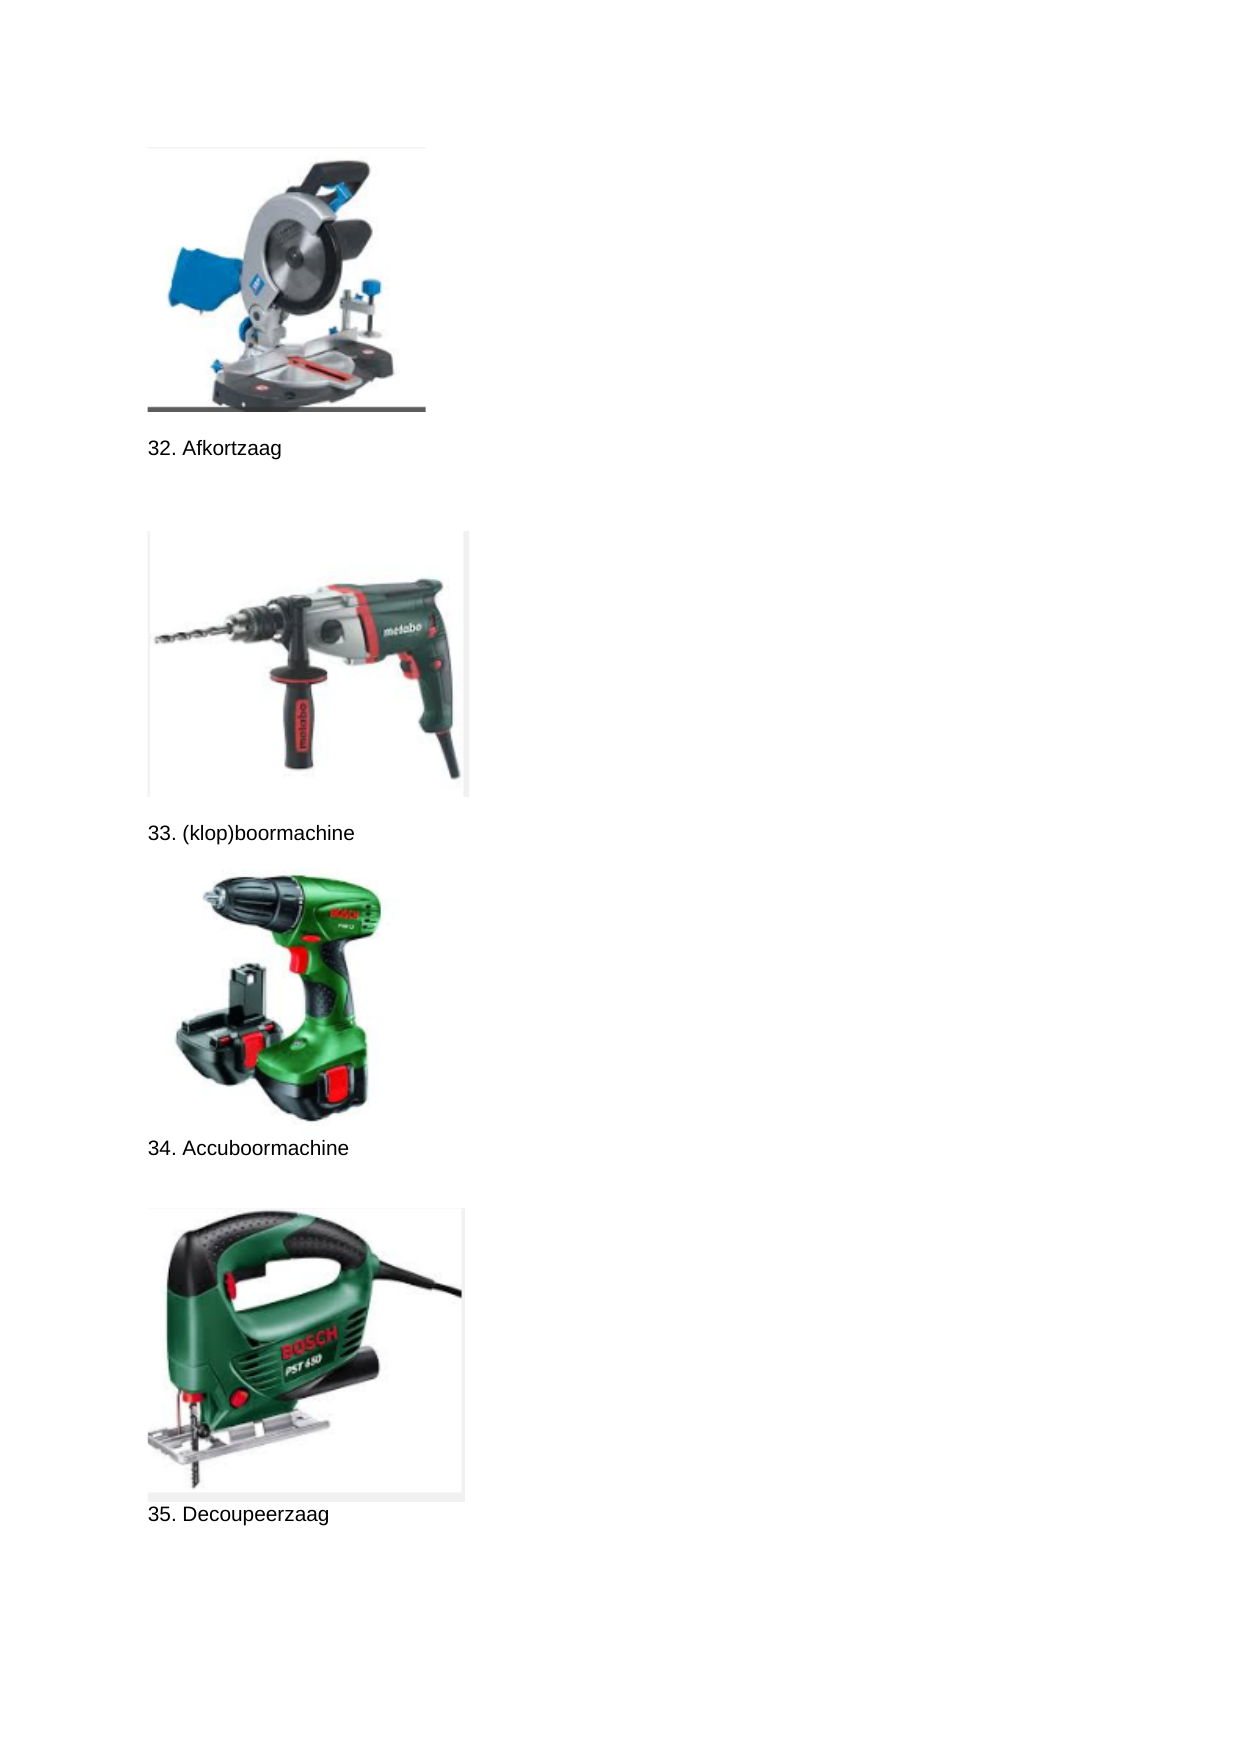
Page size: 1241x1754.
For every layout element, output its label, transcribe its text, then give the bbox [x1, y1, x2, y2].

text 34. Accuboormachine [148, 1136, 1093, 1160]
text 35. Decoupeerzaag [148, 1502, 1093, 1526]
picture [147, 1208, 465, 1502]
text 33. (klop)boormachine [148, 821, 1093, 845]
picture [147, 868, 417, 1137]
picture [147, 531, 470, 797]
picture [147, 147, 426, 412]
text 32. Afkortzaag [148, 436, 1093, 459]
